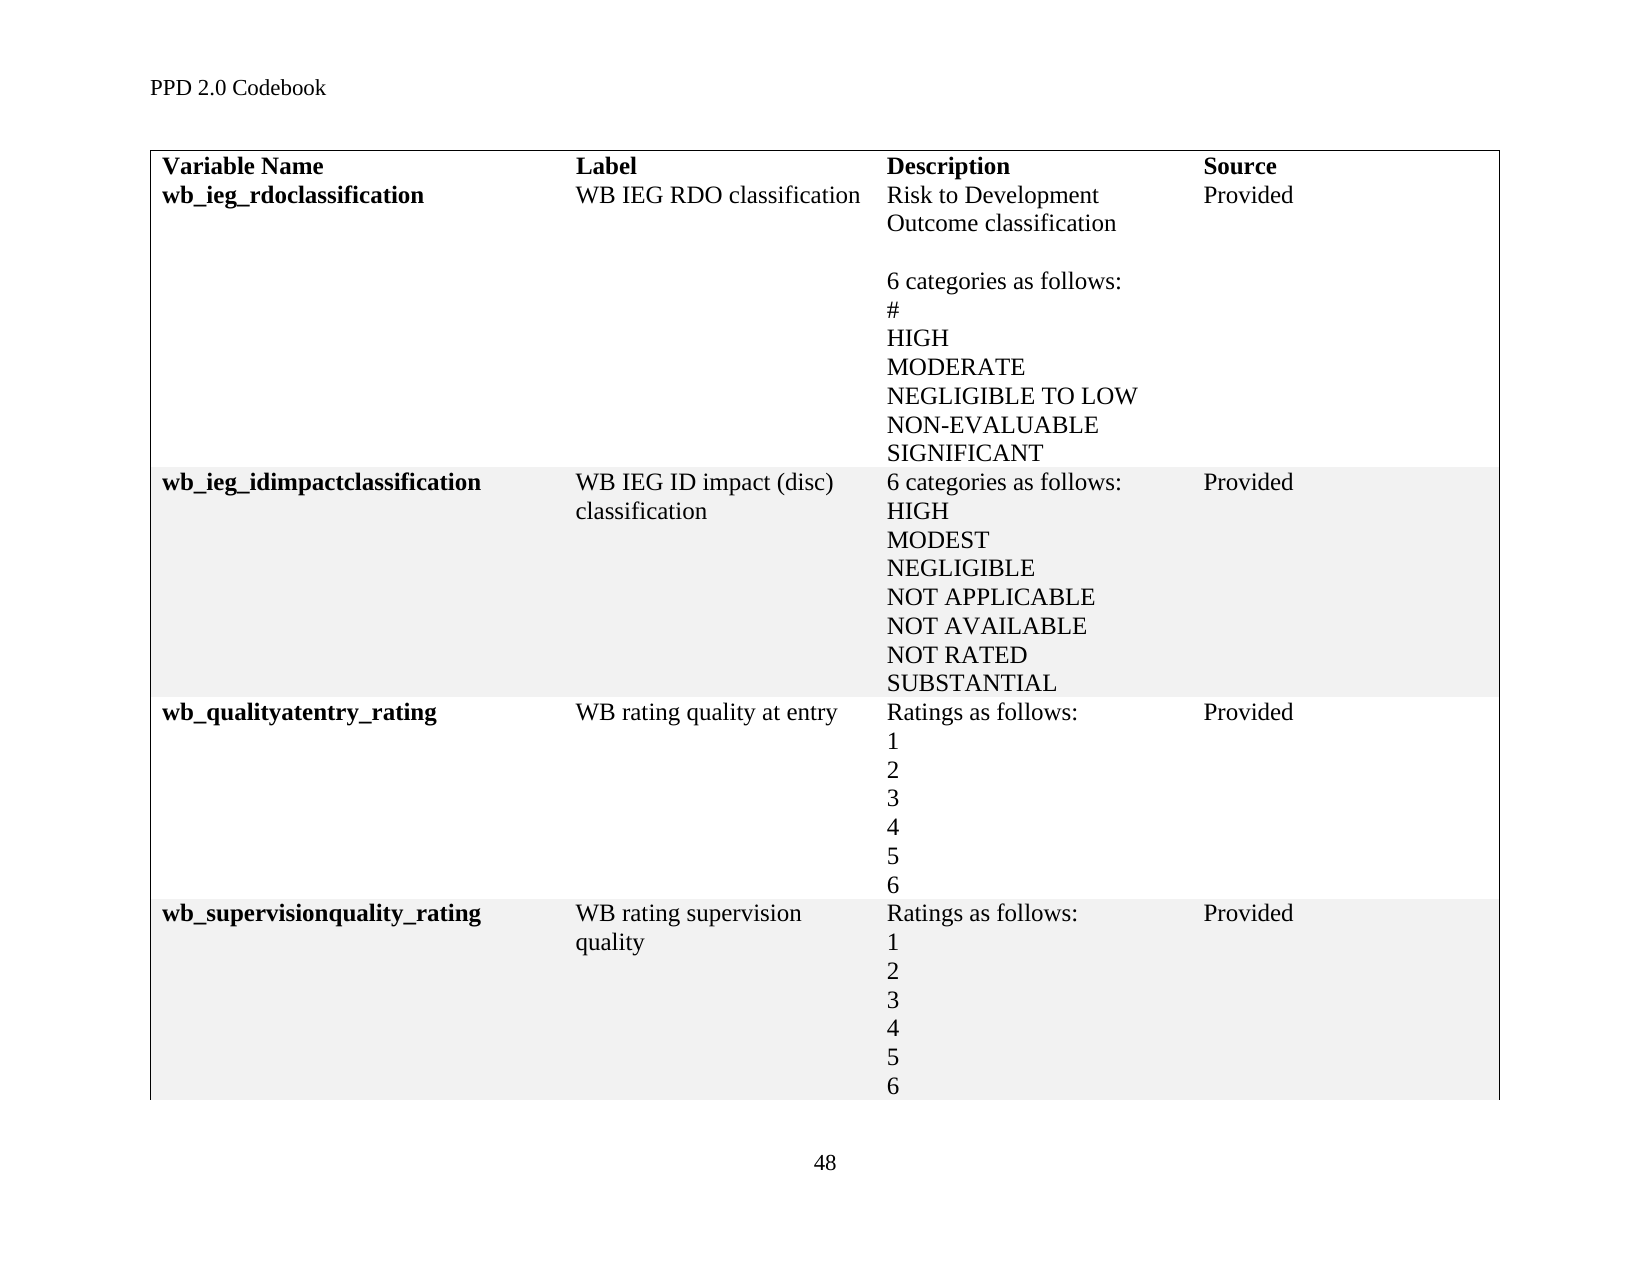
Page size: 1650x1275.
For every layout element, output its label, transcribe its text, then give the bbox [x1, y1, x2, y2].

table_header Source [1192, 151, 1499, 180]
table_header Label [565, 151, 875, 180]
table_cell Ratings as follows: 1 2 3 4 5 6 [875, 697, 1192, 898]
table_cell WB rating quality at entry [564, 697, 875, 898]
table_cell wb_ieg_rdoclassification [151, 180, 564, 467]
table_cell WB IEG RDO classification [564, 180, 875, 467]
table_cell wb_qualityatentry_rating [151, 697, 564, 898]
table_cell Provided [1192, 899, 1499, 1100]
table_cell Ratings as follows: 1 2 3 4 5 6 [875, 899, 1192, 1100]
table_cell wb_ieg_idimpactclassification [151, 467, 564, 697]
table_cell wb_supervisionquality_rating [151, 899, 564, 1100]
table_cell WB IEG ID impact (disc) classification [564, 467, 875, 697]
table_cell Provided [1192, 180, 1499, 467]
table_cell Risk to Development Outcome classification 6 categories as follows: # HIGH MODERATE NEGLIGIBLE TO LOW NON-EVALUABLE SIGNIFICANT [875, 180, 1192, 467]
table_cell 6 categories as follows: HIGH MODEST NEGLIGIBLE NOT APPLICABLE NOT AVAILABLE NOT RATED SUBSTANTIAL [875, 467, 1192, 697]
table_cell Provided [1192, 697, 1499, 898]
table_header Variable Name [151, 151, 564, 180]
table_header Description [875, 151, 1192, 180]
table_cell Provided [1192, 467, 1499, 697]
table_cell WB rating supervision quality [564, 899, 875, 1100]
